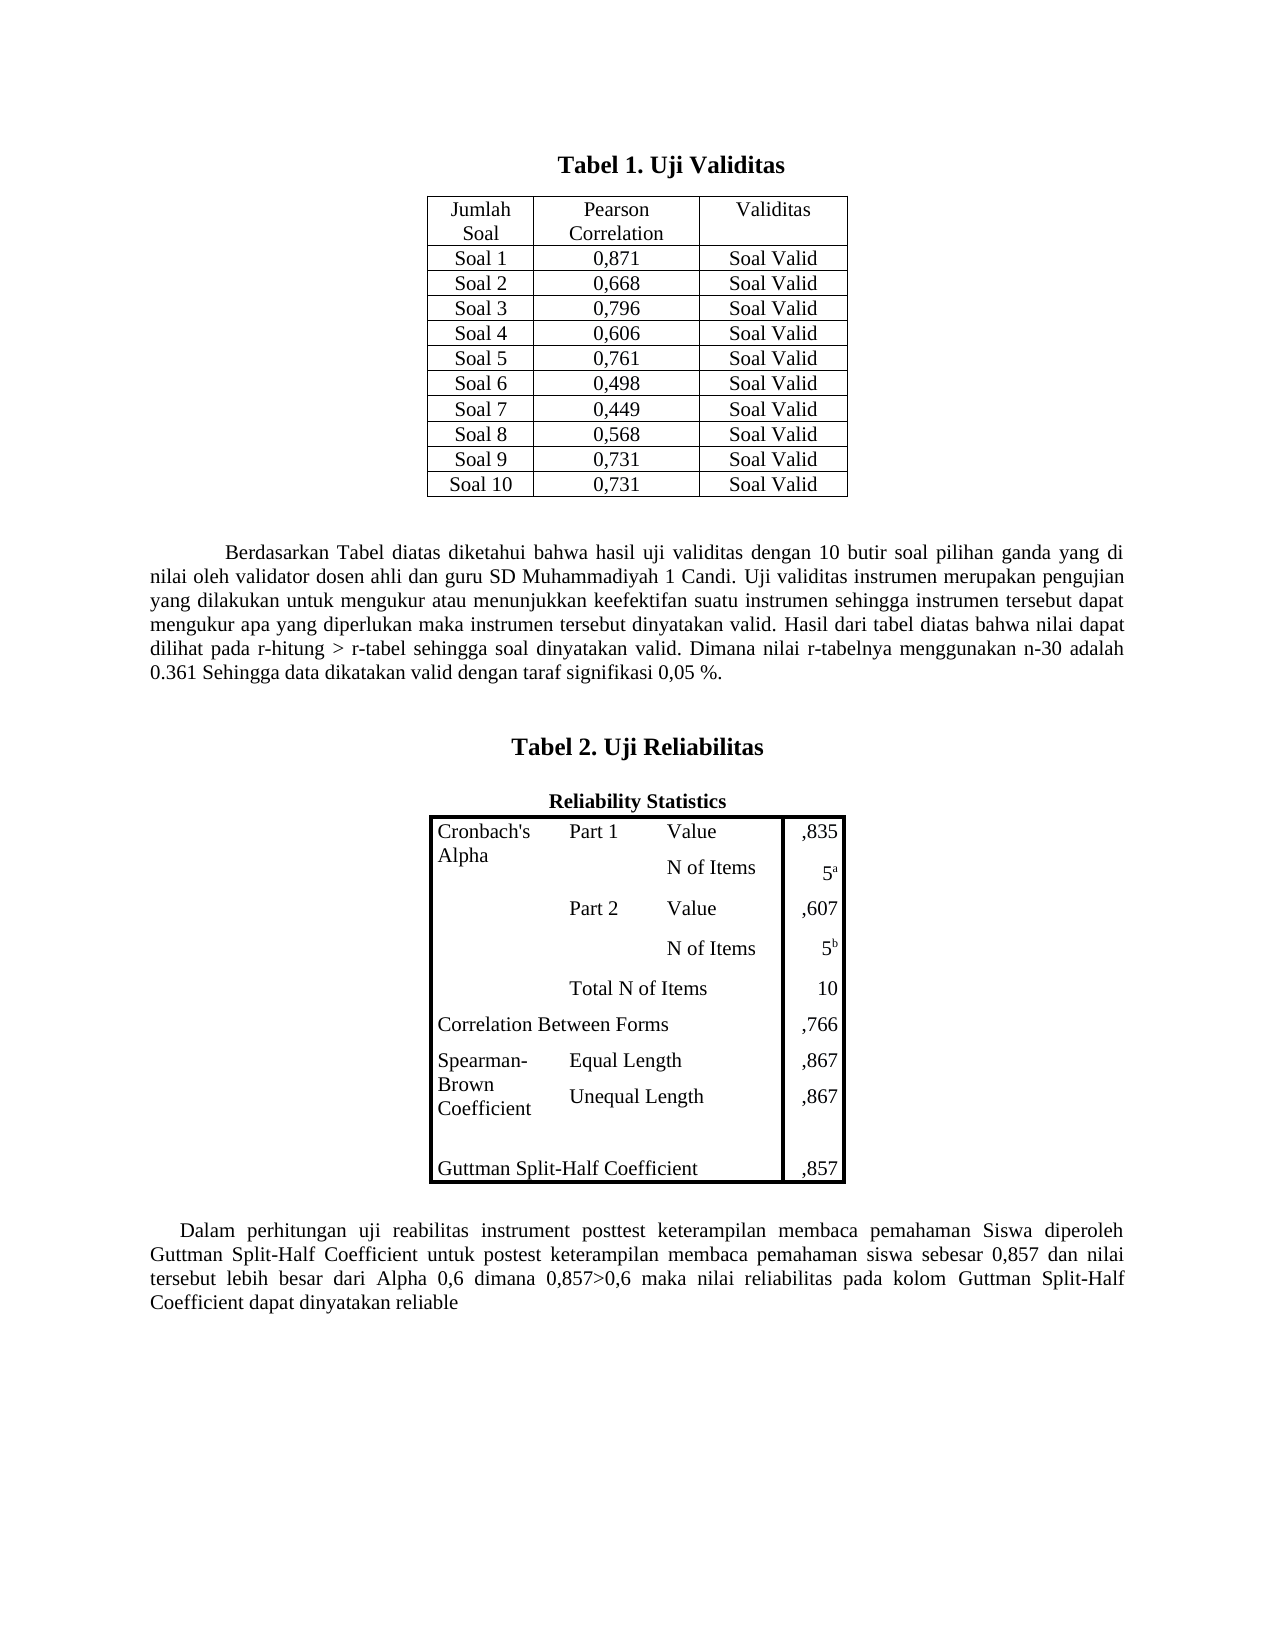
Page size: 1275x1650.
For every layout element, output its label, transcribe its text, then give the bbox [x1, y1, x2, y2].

table_cell Total N of Items [563, 972, 781, 1012]
table_cell Soal Valid [700, 271, 847, 295]
table_cell Correlation Between Forms [433, 1012, 781, 1048]
table_cell 0,498 [534, 371, 699, 395]
table_cell Soal 5 [428, 346, 533, 370]
table_cell Part 1 [563, 819, 660, 891]
table_header Reliability Statistics [431, 786, 844, 815]
table_cell 0,731 [534, 472, 699, 496]
table_cell Soal Valid [700, 422, 847, 446]
table_cell ,835 [785, 819, 842, 851]
table_cell Soal Valid [700, 371, 847, 395]
list Berdasarkan Tabel diatas diketahui bahwa hasil uji validitas dengan 10 butir soal pilihan ganda yang di nilai oleh validator dosen ahli dan guru SD Muhammadiyah 1 Candi. Uji validitas instrumen merupakan pengujian yang dilakukan untuk mengukur atau menunjukkan keefektifan suatu instrumen sehingga instrumen tersebut dapat mengukur apa yang diperlukan maka instrumen tersebut dinyatakan valid. Hasil dari tabel diatas bahwa nilai dapat dilihat pada r-hitung > r-tabel sehingga soal dinyatakan valid. Dimana nilai r-tabelnya menggunakan n-30 adalah 0.361 Sehingga data dikatakan valid dengan taraf signifikasi 0,05 %. [150, 540, 1125, 588]
table_cell Soal 9 [428, 447, 533, 471]
table_cell Soal 3 [428, 296, 533, 320]
table_cell Soal Valid [700, 396, 847, 421]
list Berdasarkan Tabel diatas diketahui bahwa hasil uji validitas dengan 10 butir soal pilihan ganda yang di nilai oleh validator dosen ahli dan guru SD Muhammadiyah 1 Candi. Uji validitas instrumen merupakan pengujian yang dilakukan untuk mengukur atau menunjukkan keefektifan suatu instrumen sehingga instrumen tersebut dapat mengukur apa yang diperlukan maka instrumen tersebut dinyatakan valid. Hasil dari tabel diatas bahwa nilai dapat dilihat pada r-hitung > r-tabel sehingga soal dinyatakan valid. Dimana nilai r-tabelnya menggunakan n-30 adalah 0.361 Sehingga data dikatakan valid dengan taraf signifikasi 0,05 %. [150, 612, 1125, 684]
table_cell 0,449 [534, 396, 699, 421]
table_cell Part 2 [563, 891, 660, 972]
table_cell Soal Valid [700, 321, 847, 345]
table_cell Spearman-Brown Coefficient [433, 1048, 563, 1156]
table_header Pearson Correlation [534, 197, 699, 245]
text Dalam perhitungan uji reabilitas instrument posttest keterampilan membaca pemahaman Siswa diperoleh Guttman Split-Half Coefficient untuk postest keterampilan membaca pemahaman siswa sebesar 0,857 dan nilai tersebut lebih besar dari Alpha 0,6 dimana 0,857>0,6 maka nilai reliabilitas pada kolom Guttman Split-Half Coefficient dapat dinyatakan reliable [150, 1218, 1125, 1314]
table_cell Soal 4 [428, 321, 533, 345]
table_cell Unequal Length [563, 1084, 781, 1156]
table_header Validitas [700, 197, 847, 245]
table_cell 5a [785, 851, 842, 891]
table_cell ,857 [785, 1156, 842, 1180]
table_cell Soal Valid [700, 246, 847, 270]
table_cell 0,731 [534, 447, 699, 471]
table_cell 5b [785, 932, 842, 972]
table_cell Soal Valid [700, 472, 847, 496]
table_cell Soal Valid [700, 447, 847, 471]
table_cell ,867 [785, 1084, 842, 1156]
table_header Jumlah Soal [428, 197, 533, 245]
table_cell ,607 [785, 891, 842, 932]
table_cell Guttman Split-Half Coefficient [433, 1156, 781, 1180]
table_cell 0,761 [534, 346, 699, 370]
table_cell ,766 [785, 1012, 842, 1048]
table_cell N of Items [660, 851, 781, 891]
table_cell Soal Valid [700, 296, 847, 320]
table_cell 0,871 [534, 246, 699, 270]
table_cell Equal Length [563, 1048, 781, 1084]
table_cell Value [660, 891, 781, 932]
table_cell Soal 10 [428, 472, 533, 496]
list Tabel 2. Uji Reliabilitas [150, 732, 1125, 761]
table_cell Soal 1 [428, 246, 533, 270]
table_cell 0,606 [534, 321, 699, 345]
table_cell ,867 [785, 1048, 842, 1084]
table_cell Value [660, 819, 781, 851]
table_cell Cronbach's Alpha [433, 819, 563, 1012]
table_cell Soal 6 [428, 371, 533, 395]
table_cell Soal Valid [700, 346, 847, 370]
table_cell 0,796 [534, 296, 699, 320]
table_cell Soal 7 [428, 396, 533, 421]
table_cell 10 [785, 972, 842, 1012]
list Tabel 1. Uji Validitas [217, 150, 1125, 179]
table_cell 0,668 [534, 271, 699, 295]
table_cell Soal 8 [428, 422, 533, 446]
table_cell N of Items [660, 932, 781, 972]
table_cell 0,568 [534, 422, 699, 446]
table_cell Soal 2 [428, 271, 533, 295]
